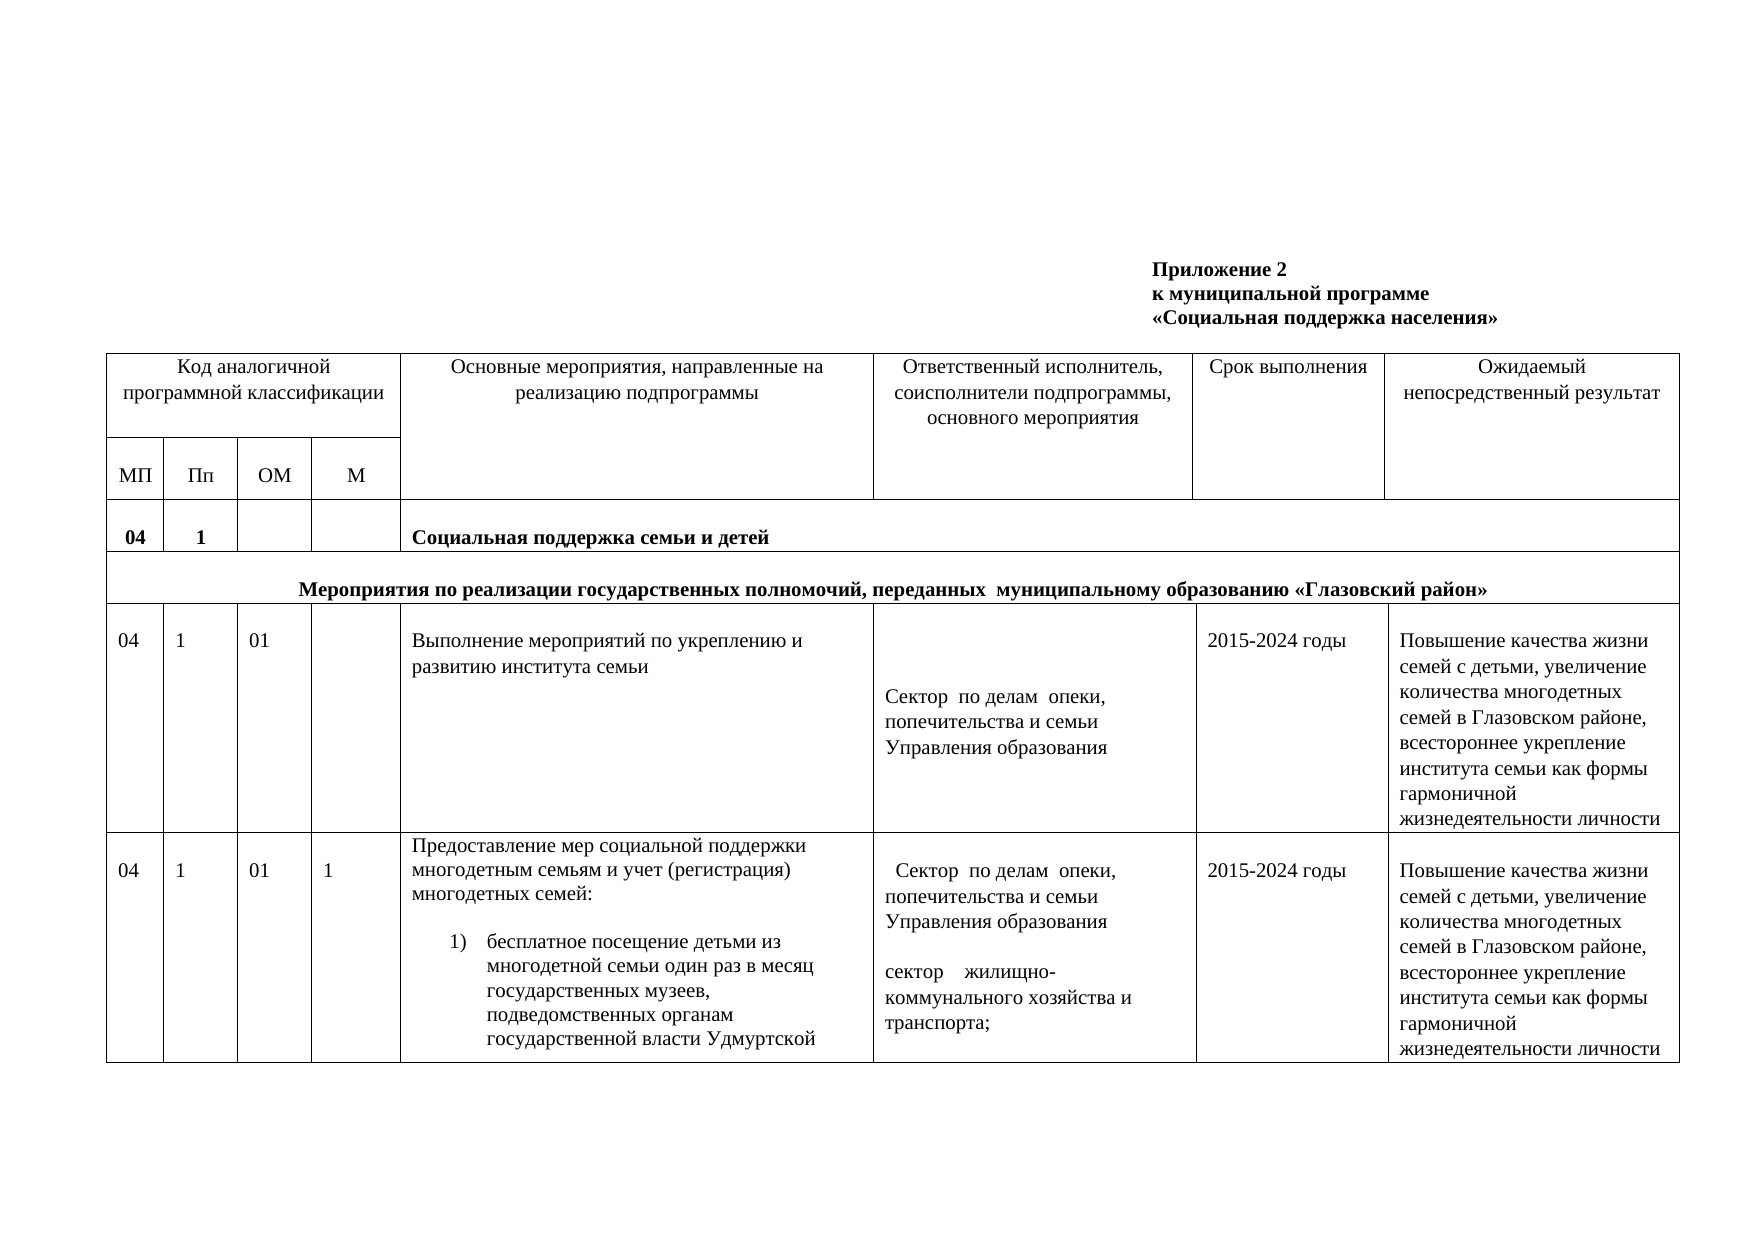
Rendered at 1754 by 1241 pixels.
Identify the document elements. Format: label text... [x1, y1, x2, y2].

table_cell 01 [238, 833, 311, 1062]
table_cell 2015-2024 годы [1197, 604, 1388, 832]
table_cell 04 [107, 604, 163, 832]
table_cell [401, 833, 873, 1062]
table_cell Социальная поддержка семьи и детей [401, 500, 1679, 551]
table_cell ОМ [238, 438, 311, 499]
text «Социальная поддержка населения» [1151, 305, 1636, 329]
text к муниципальной программе [118, 281, 1636, 305]
table_cell 1 [164, 500, 237, 551]
table_cell 2015-2024 годы [1197, 833, 1388, 1062]
table_cell 1 [312, 833, 400, 1062]
text Приложение 2 [118, 257, 1636, 281]
table_cell 1 [164, 604, 237, 832]
table_cell [238, 500, 311, 551]
table_header Срок выполнения [1193, 354, 1384, 499]
table_header Основные мероприятия, направленные на реализацию подпрограммы [401, 354, 873, 499]
table_cell Мероприятия по реализации государственных полномочий, переданных муниципальному образованию «Глазовский район» [107, 552, 1679, 602]
table_cell Сектор по делам опеки, попечительства и семьи Управления образования [874, 604, 1196, 832]
table_cell 01 [238, 604, 311, 832]
table_cell М [312, 438, 400, 499]
table_header Код аналогичной программной классификации [107, 354, 400, 437]
table_cell Выполнение мероприятий по укреплению и развитию института семьи [401, 604, 873, 832]
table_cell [1389, 833, 1679, 1062]
table_cell [312, 500, 400, 551]
table_cell 04 [107, 500, 163, 551]
table_header Ожидаемый непосредственный результат [1385, 354, 1679, 499]
table_cell 1 [164, 833, 237, 1062]
table_header Ответственный исполнитель, соисполнители подпрограммы, основного мероприятия [874, 354, 1192, 499]
table_cell Пп [164, 438, 237, 499]
table_cell МП [107, 438, 163, 499]
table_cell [874, 833, 1196, 1062]
table_cell [312, 604, 400, 832]
table_cell 04 [107, 833, 163, 1062]
